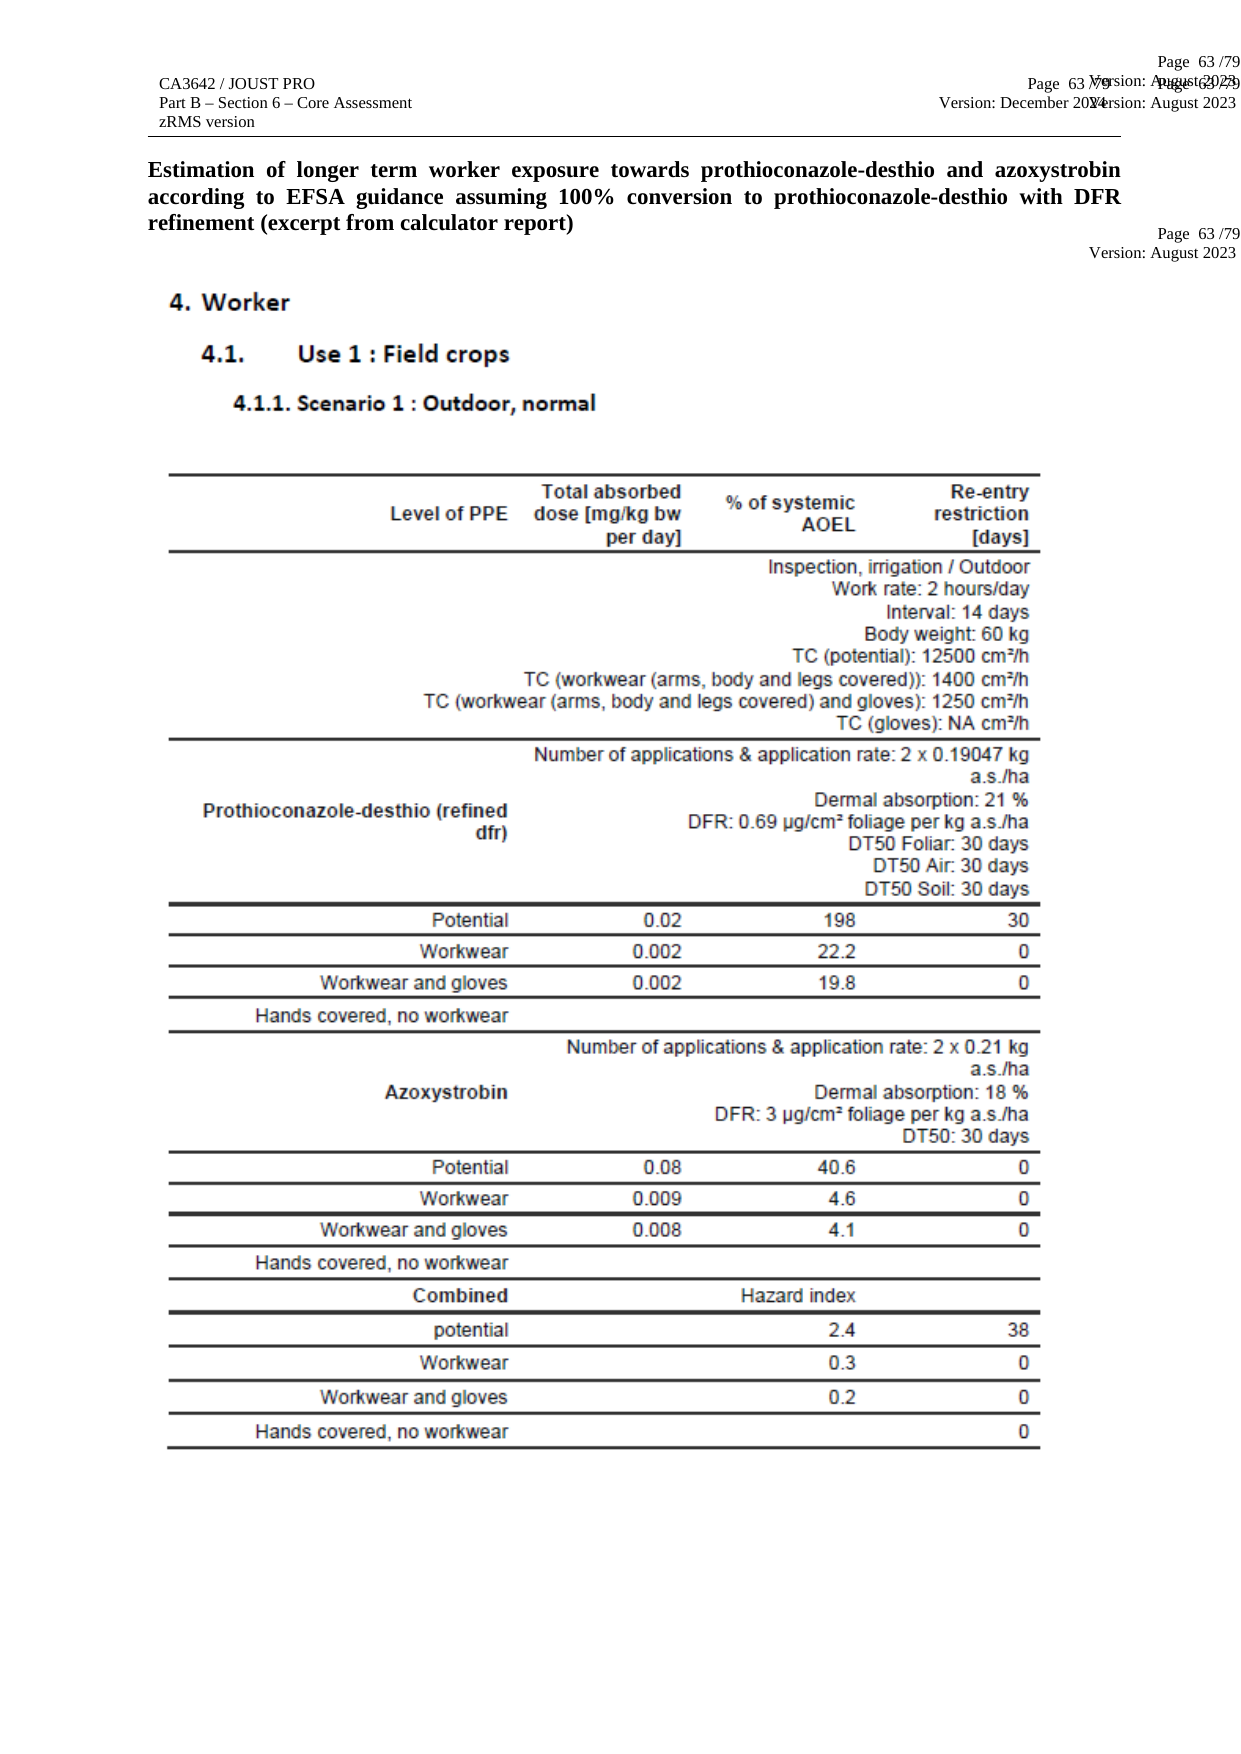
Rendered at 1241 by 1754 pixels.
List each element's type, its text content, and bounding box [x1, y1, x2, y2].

text Estimation of longer term worker exposure towards prothioconazole-desthio and azoxystrobin according to EFSA guidance assuming 100% conversion to prothioconazole-desthio with DFR refinement (excerpt from calculator report) [148, 156, 1122, 236]
